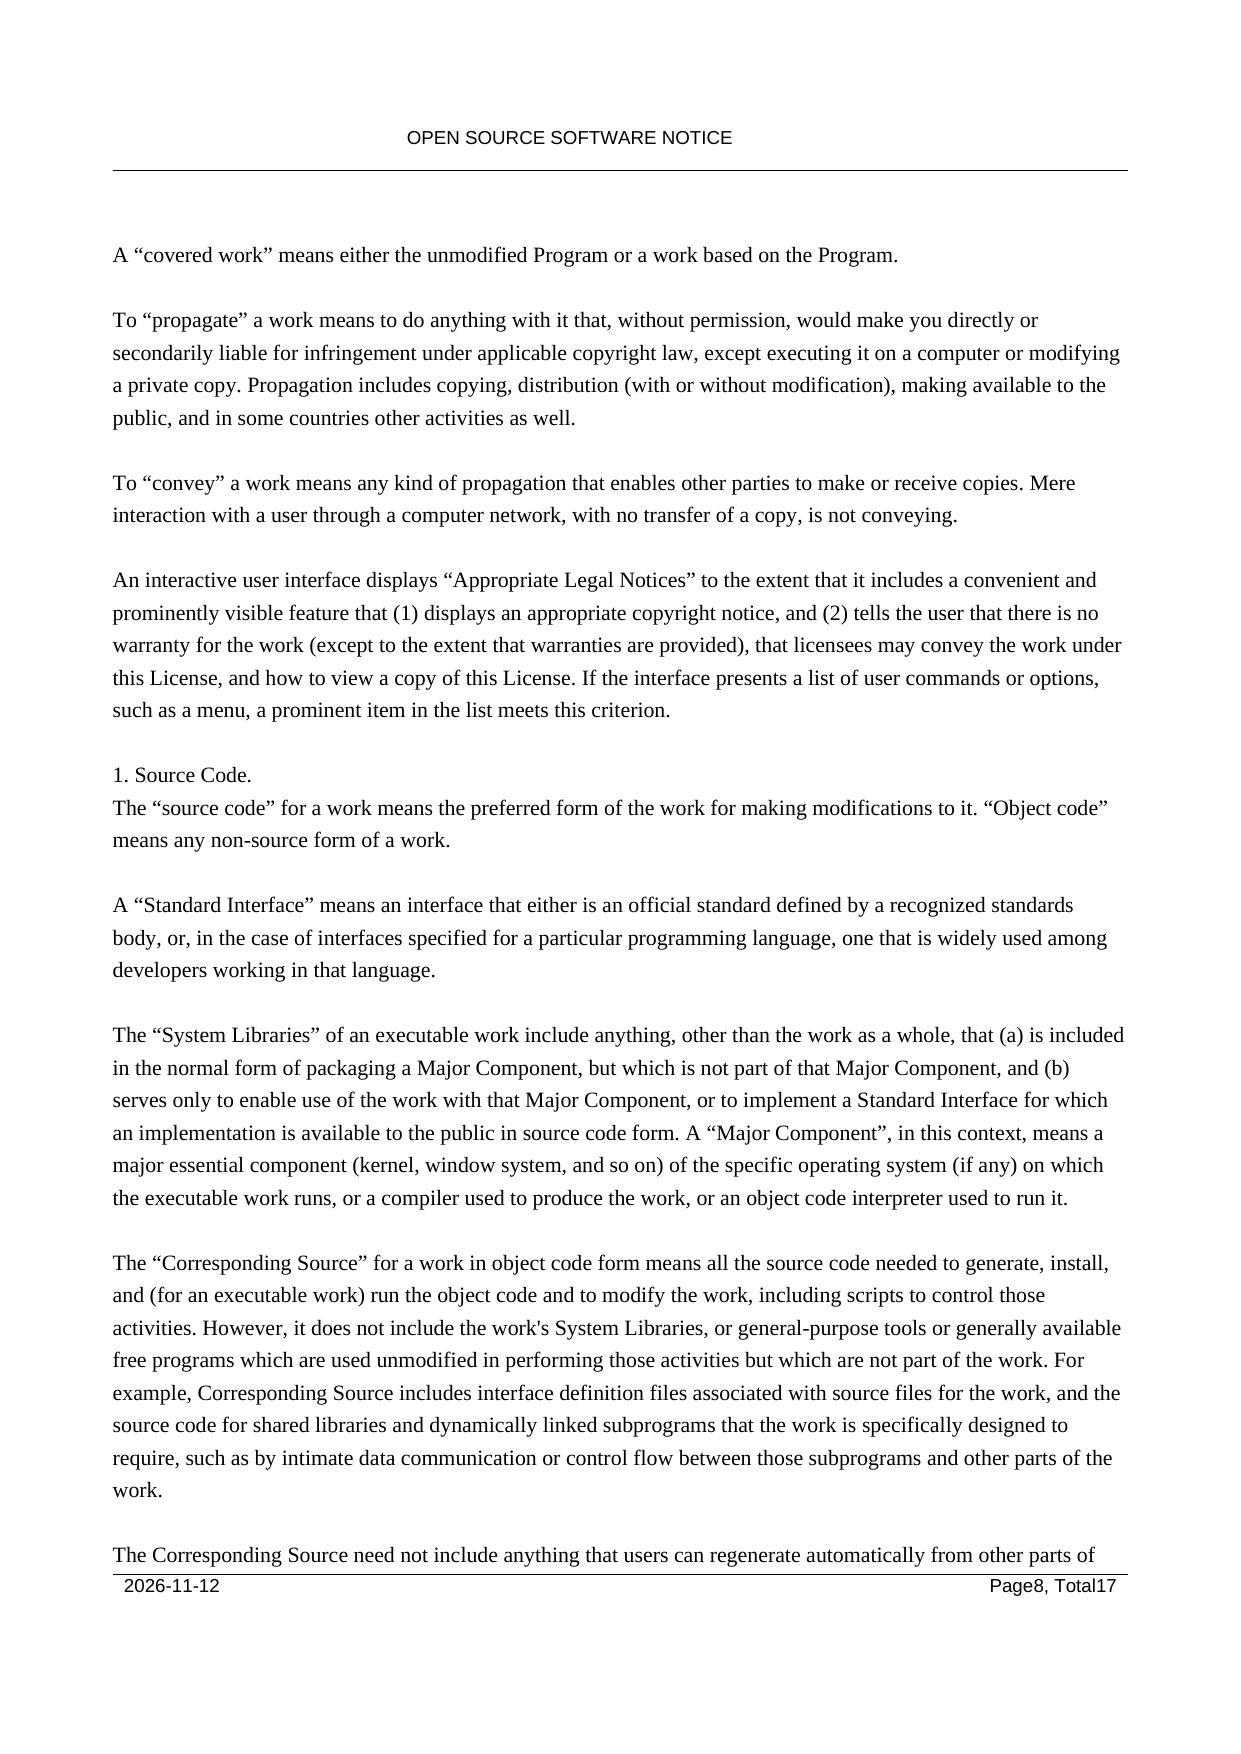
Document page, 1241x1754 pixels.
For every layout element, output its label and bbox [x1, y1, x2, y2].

text [112, 206, 1128, 1571]
